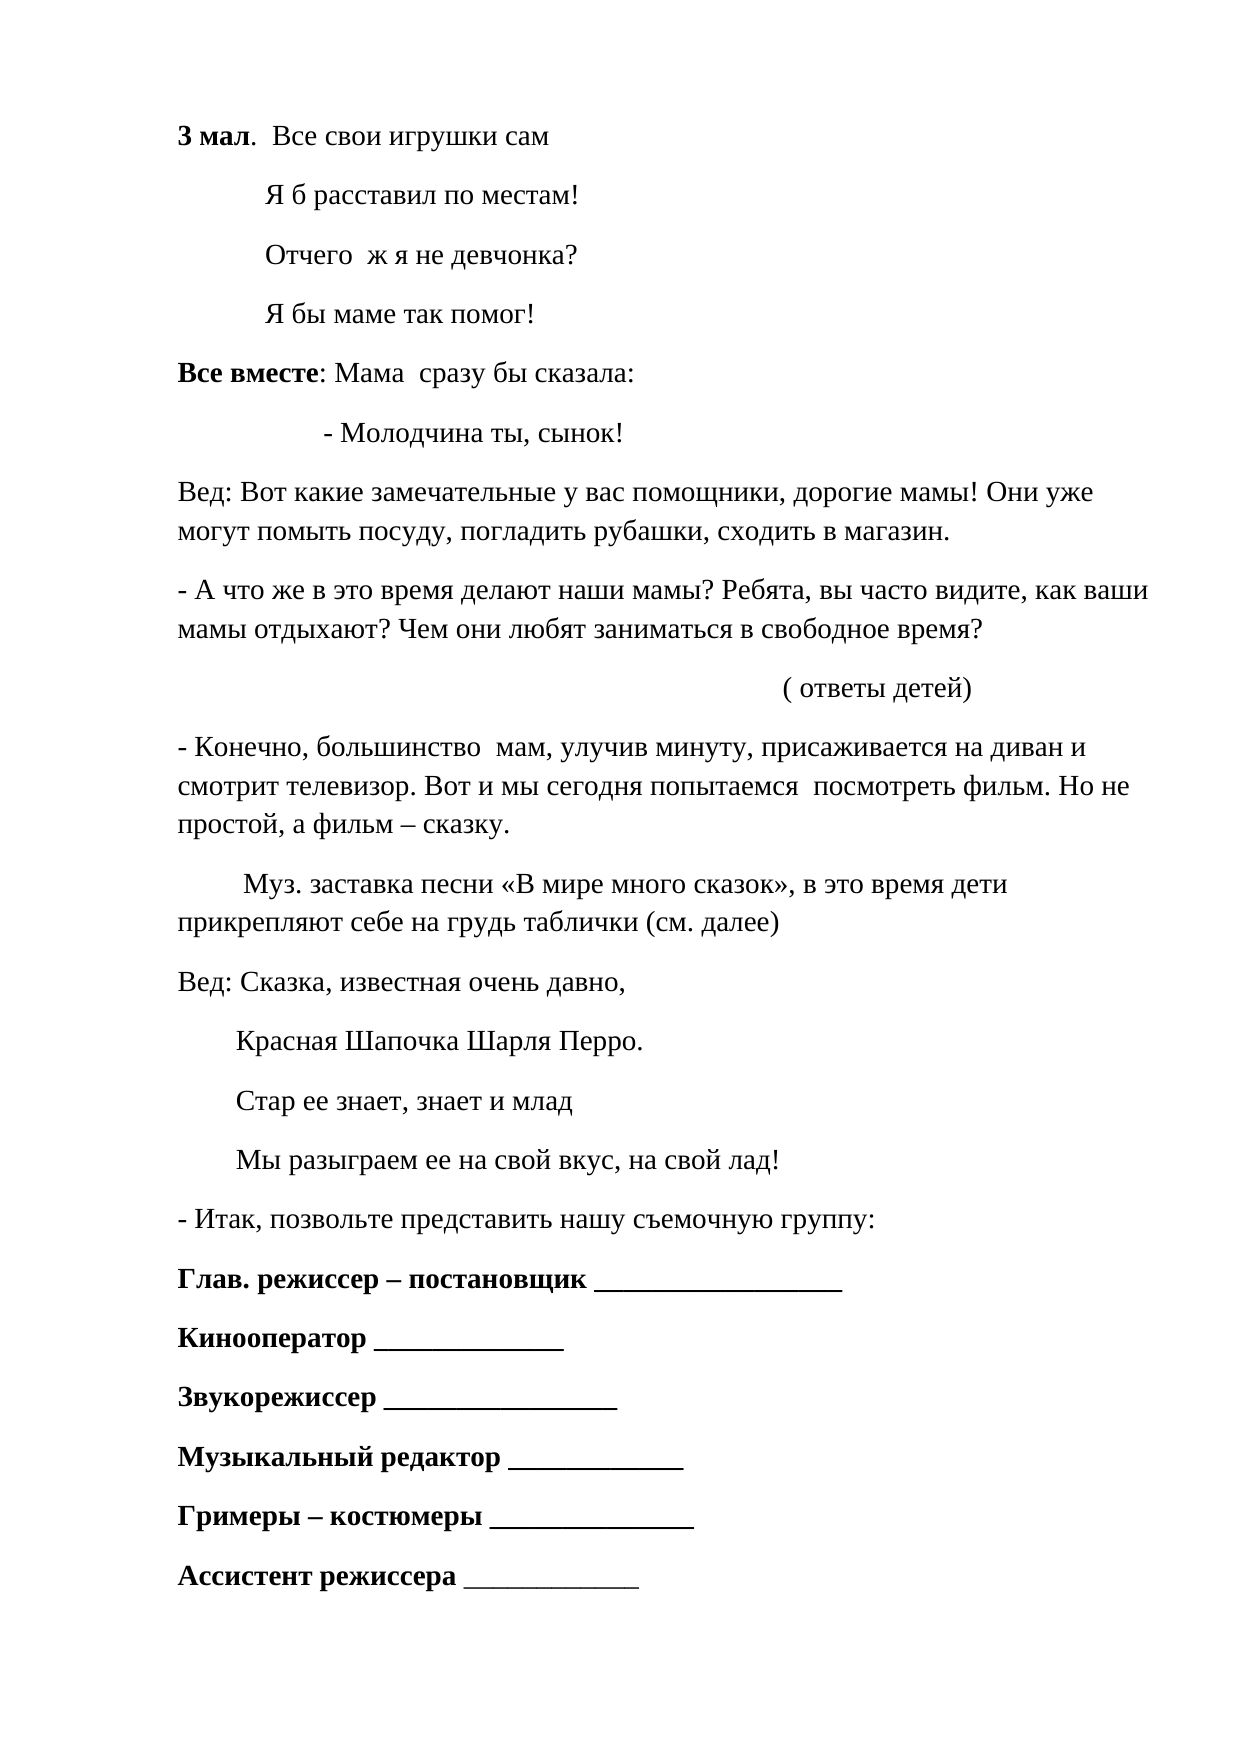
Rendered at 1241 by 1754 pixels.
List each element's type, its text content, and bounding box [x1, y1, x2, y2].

text Глав. режиссер – постановщик _________________ [177, 1261, 1152, 1294]
text Ассистент режиссера ____________ [177, 1558, 1152, 1591]
text Красная Шапочка Шарля Перро. [177, 1023, 1152, 1057]
text Музыкальный редактор ____________ [177, 1439, 1152, 1472]
text 3 мал. Все свои игрушки сам [177, 118, 1152, 152]
text Муз. заставка песни «В мире много сказок», в это время дети прикрепляют себе на грудь таблички (см. далее) [177, 866, 1152, 938]
text ( ответы детей) [177, 670, 1152, 704]
text Гримеры – костюмеры ______________ [177, 1498, 1152, 1532]
text Мы разыграем ее на свой вкус, на свой лад! [177, 1142, 1152, 1176]
text - Конечно, большинство мам, улучив минуту, присаживается на диван и смотрит телевизор. Вот и мы сегодня попытаемся посмотреть фильм. Но не простой, а фильм – сказку. [177, 729, 1152, 840]
text - А что же в это время делают наши мамы? Ребята, вы часто видите, как ваши мамы отдыхают? Чем они любят заниматься в свободное время? [177, 572, 1152, 644]
text Отчего ж я не девчонка? [177, 237, 1152, 270]
text Вед: Вот какие замечательные у вас помощники, дорогие мамы! Они уже могут помыть посуду, погладить рубашки, сходить в магазин. [177, 474, 1152, 546]
text Я б расставил по местам! [177, 177, 1152, 211]
text - Молодчина ты, сынок! [177, 415, 1152, 448]
text - Итак, позвольте представить нашу съемочную группу: [177, 1201, 1152, 1235]
text Звукорежиссер ________________ [177, 1379, 1152, 1413]
text Кинооператор _____________ [177, 1320, 1152, 1354]
text Все вместе: Мама сразу бы сказала: [177, 356, 1152, 389]
text Я бы маме так помог! [177, 296, 1152, 330]
text Вед: Сказка, известная очень давно, [177, 964, 1152, 997]
text Стар ее знает, знает и млад [177, 1083, 1152, 1116]
